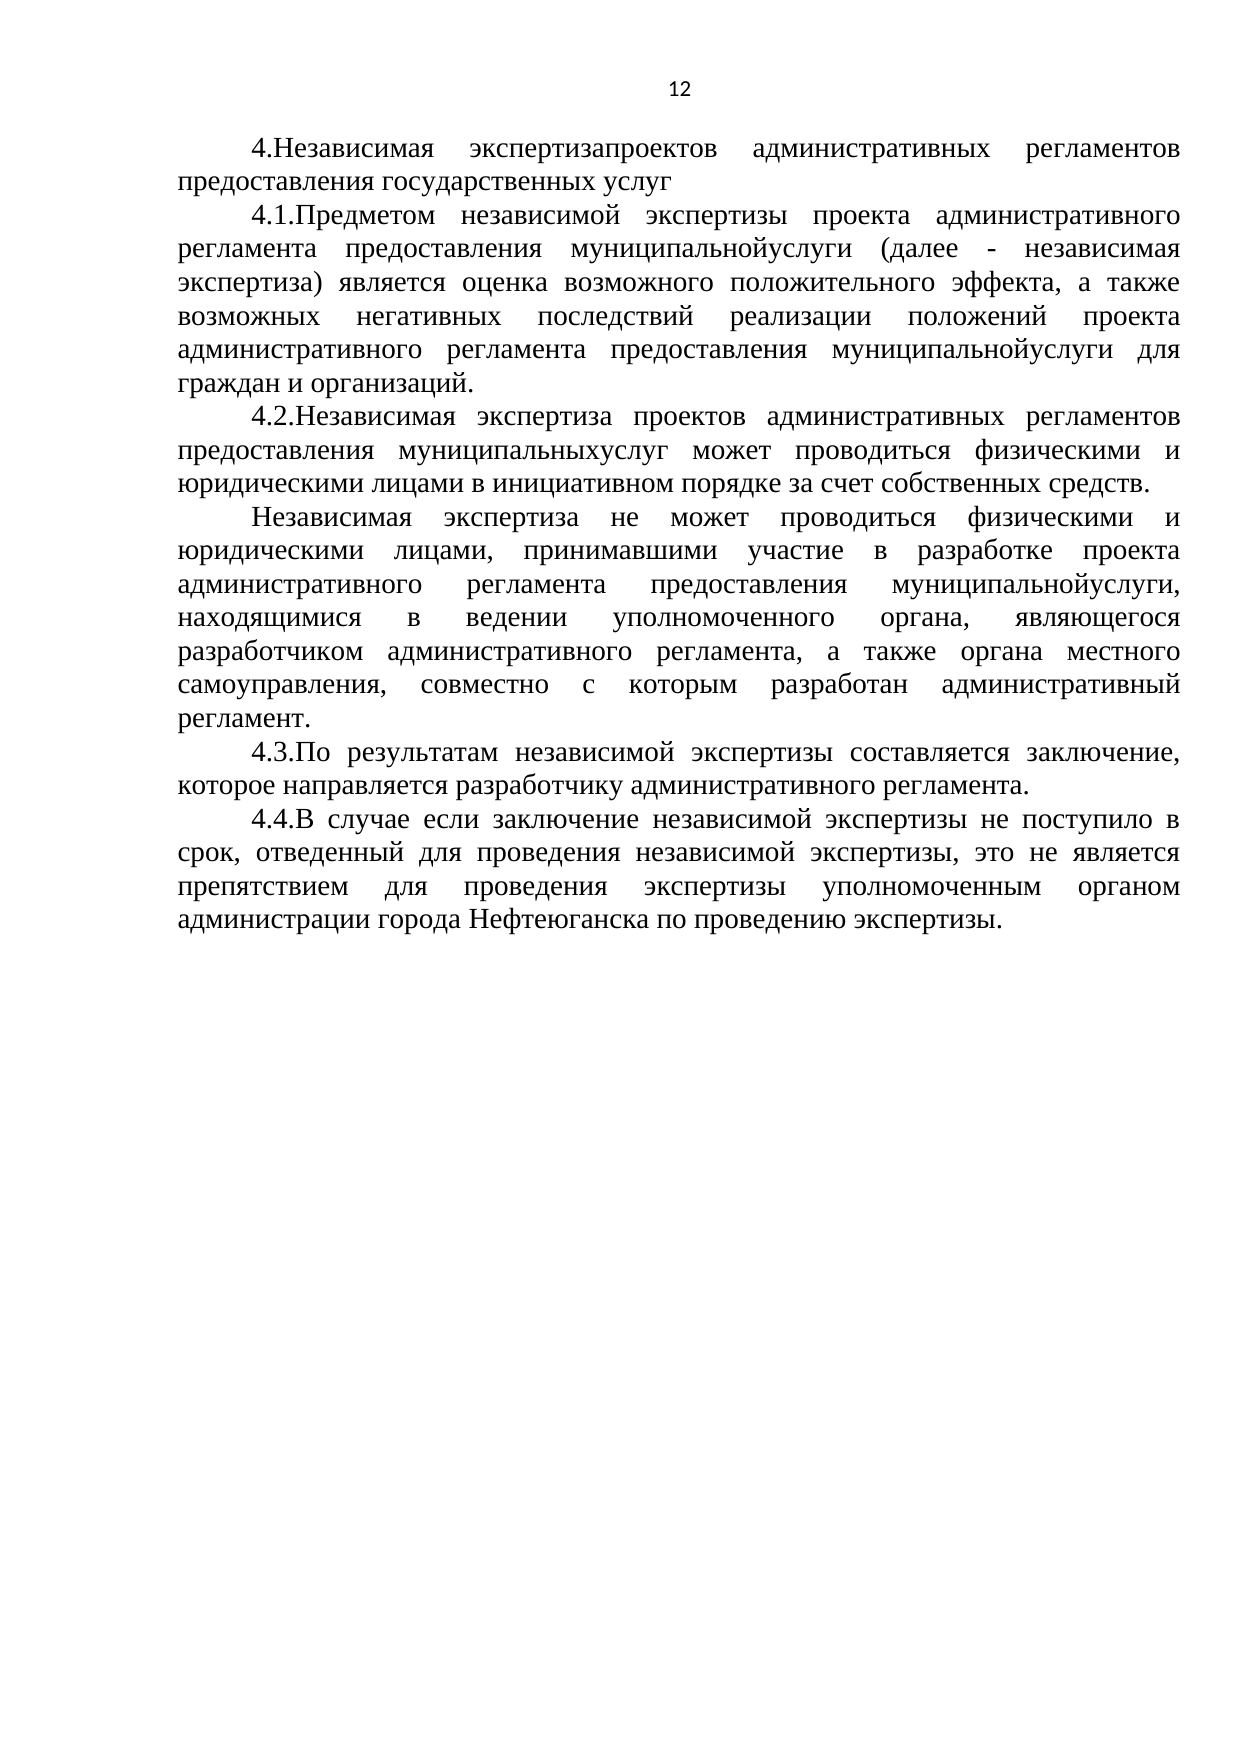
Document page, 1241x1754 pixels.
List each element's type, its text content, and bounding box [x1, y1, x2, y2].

text Независимая экспертиза не может проводиться физическими и юридическими лицами, принимавшими участие в разработке проекта административного регламента предоставления муниципальнойуслуги, находящимися в ведении уполномоченного органа, являющегося разработчиком административного регламента, а также органа местного самоуправления, совместно с которым разработан административный регламент. [177, 499, 1181, 734]
text 4.4.В случае если заключение независимой экспертизы не поступило в срок, отведенный для проведения независимой экспертизы, это не является препятствием для проведения экспертизы уполномоченным органом администрации города Нефтеюганска по проведению экспертизы. [177, 801, 1181, 935]
text 4.Независимая экспертизапроектов административных регламентов предоставления государственных услуг [177, 130, 1181, 197]
text 4.2.Независимая экспертиза проектов административных регламентов предоставления муниципальныхуслуг может проводиться физическими и юридическими лицами в инициативном порядке за счет собственных средств. [177, 398, 1181, 499]
text 4.1.Предметом независимой экспертизы проекта административного регламента предоставления муниципальнойуслуги (далее - независимая экспертиза) является оценка возможного положительного эффекта, а также возможных негативных последствий реализации положений проекта административного регламента предоставления муниципальнойуслуги для граждан и организаций. [177, 197, 1181, 398]
text 4.3.По результатам независимой экспертизы составляется заключение, которое направляется разработчику административного регламента. [177, 734, 1181, 801]
